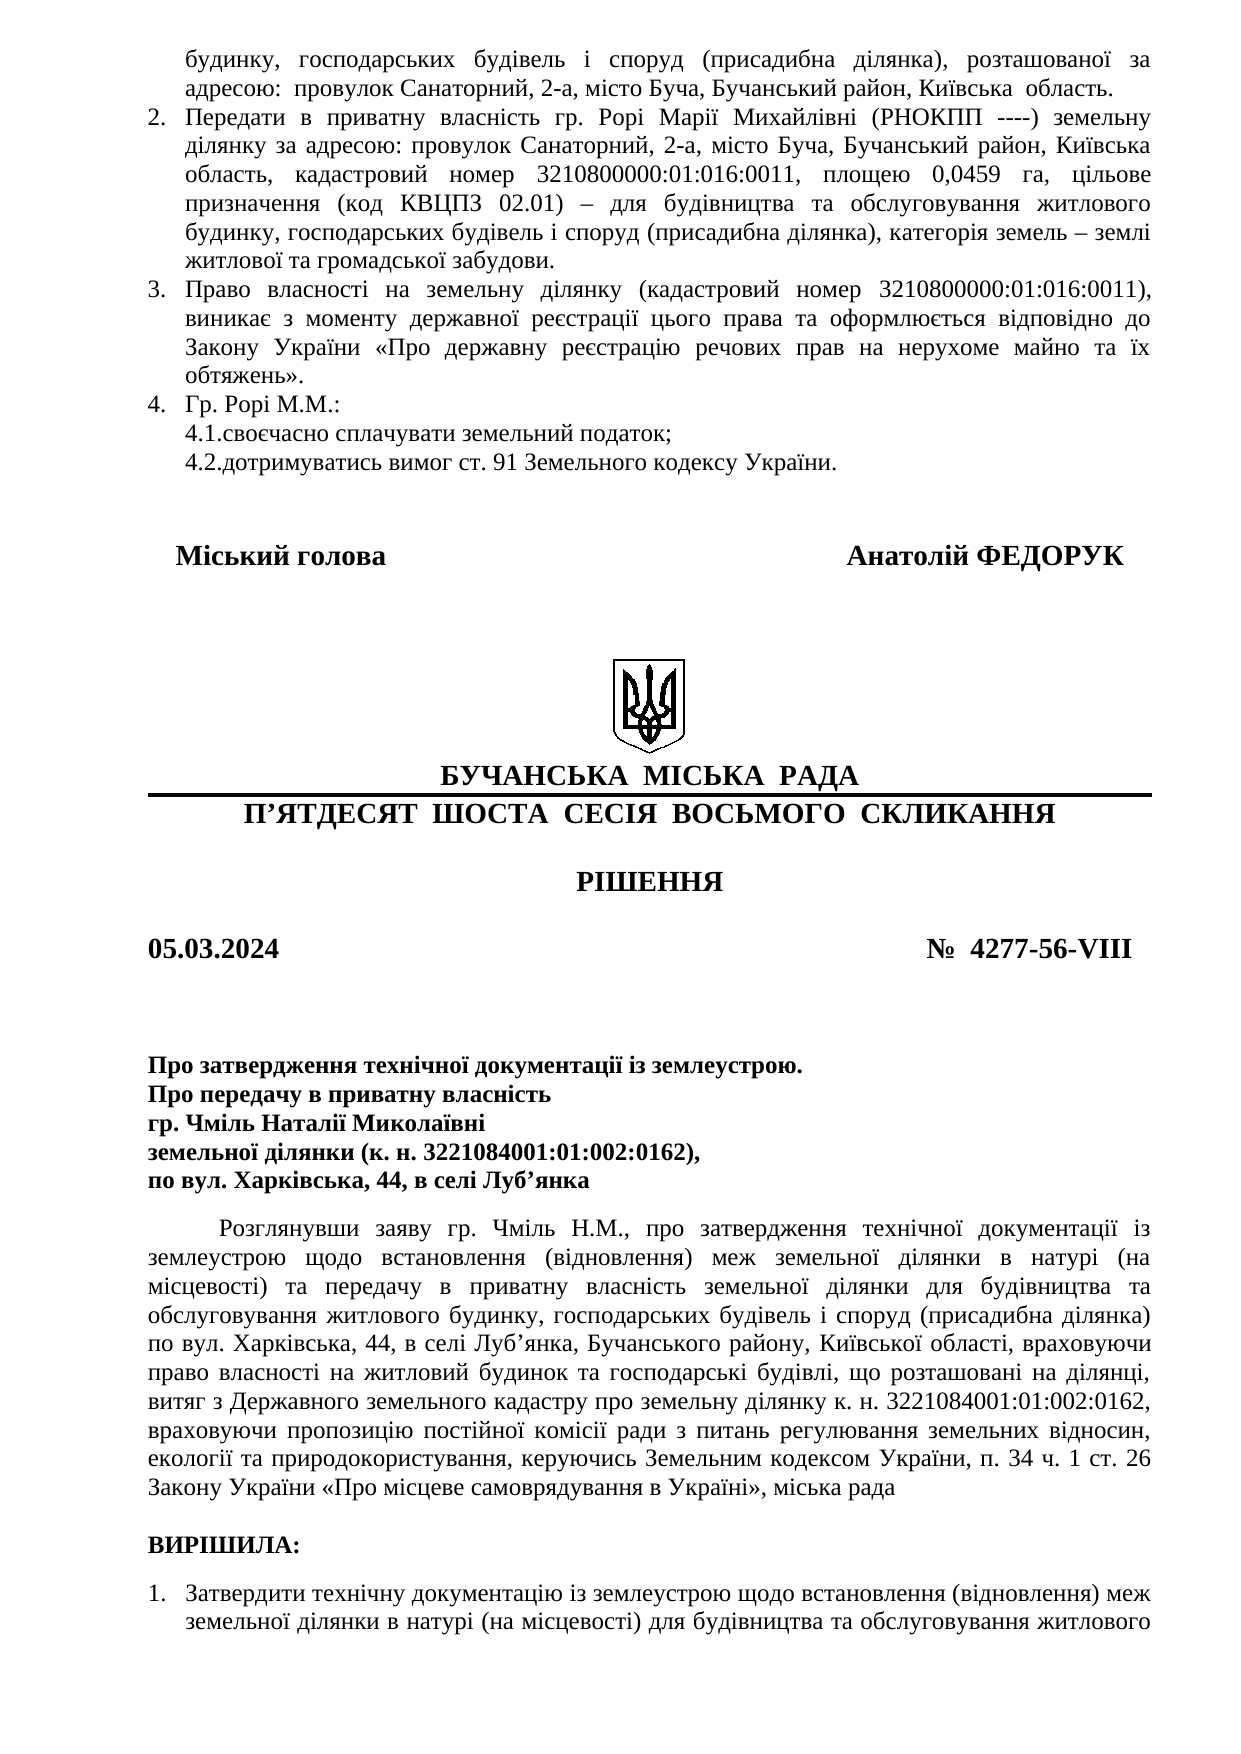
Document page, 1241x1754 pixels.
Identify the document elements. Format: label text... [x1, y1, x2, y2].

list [148, 1578, 1152, 1635]
list 4.2.дотримуватись вимог ст. 91 Земельного кодексу України. [185, 447, 1152, 476]
text П’ЯТДЕСЯТ ШОСТА СЕСІЯ ВОСЬМОГО СКЛИКАННЯ [148, 797, 1152, 830]
list 4.1.своєчасно сплачувати земельний податок; [185, 418, 1152, 447]
text Розглянувши заяву гр. Чміль Н.М., про затвердження технічної документації із землеустрою щодо встановлення (відновлення) меж земельної ділянки в натурі (на місцевості) та передачу в приватну власність земельної ділянки для будівництва та обслуговування житлового будинку, господарських будівель і споруд (присадибна ділянка) по вул. Харківська, 44, в селі Луб’янка, Бучанського району, Київської області, враховуючи право власності на житловий будинок та господарські будівлі, що розташовані на ділянці, витяг з Державного земельного кадастру про земельну ділянку к. н. 3221084001:01:002:0162, враховуючи пропозицію постійної комісії ради з питань регулювання земельних відносин, екології та природокористування, керуючись Земельним кодексом України, п. 34 ч. 1 ст. 26 Закону України «Про місцеве самоврядування в Україні», міська рада [148, 1213, 1152, 1501]
text РІШЕННЯ [148, 864, 1152, 897]
text БУЧАНСЬКА МІСЬКА РАДА [148, 758, 1152, 793]
text 05.03.2024 № 4277-56-VIІІ [148, 931, 1152, 964]
text ВИРІШИЛА: [148, 1530, 1152, 1558]
text по вул. Харківська, 44, в селі Луб’янка [148, 1166, 1152, 1194]
list Гр. Рорі М.М.: [147, 389, 1152, 418]
list Право власності на земельну ділянку (кадастровий номер 3210800000:01:016:0011), виникає з моменту державної реєстрації цього права та оформлюється відповідно до Закону України «Про державну реєстрацію речових прав на нерухоме майно та їх обтяжень». [147, 274, 1152, 389]
text земельної ділянки (к. н. 3221084001:01:002:0162), [148, 1137, 1152, 1166]
list Передати в приватну власність гр. Рорі Марії Михайлівні (РНОКПП ----) земельну ділянку за адресою: провулок Санаторний, 2-а, місто Буча, Бучанський район, Київська область, кадастровий номер 3210800000:01:016:0011, площею 0,0459 га, цільове призначення (код КВЦПЗ 02.01) – для будівництва та обслуговування житлового будинку, господарських будівель і споруд (присадибна ділянка), категорія земель – землі житлової та громадської забудови. [147, 102, 1152, 274]
text гр. Чміль Наталії Миколаївні [148, 1108, 1152, 1137]
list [147, 44, 1152, 102]
text Про передачу в приватну власність [148, 1079, 1152, 1108]
text Про затвердження технічної документації із землеустрою. [148, 1051, 1152, 1079]
text Міський голова Анатолій ФЕДОРУК [148, 538, 1152, 571]
